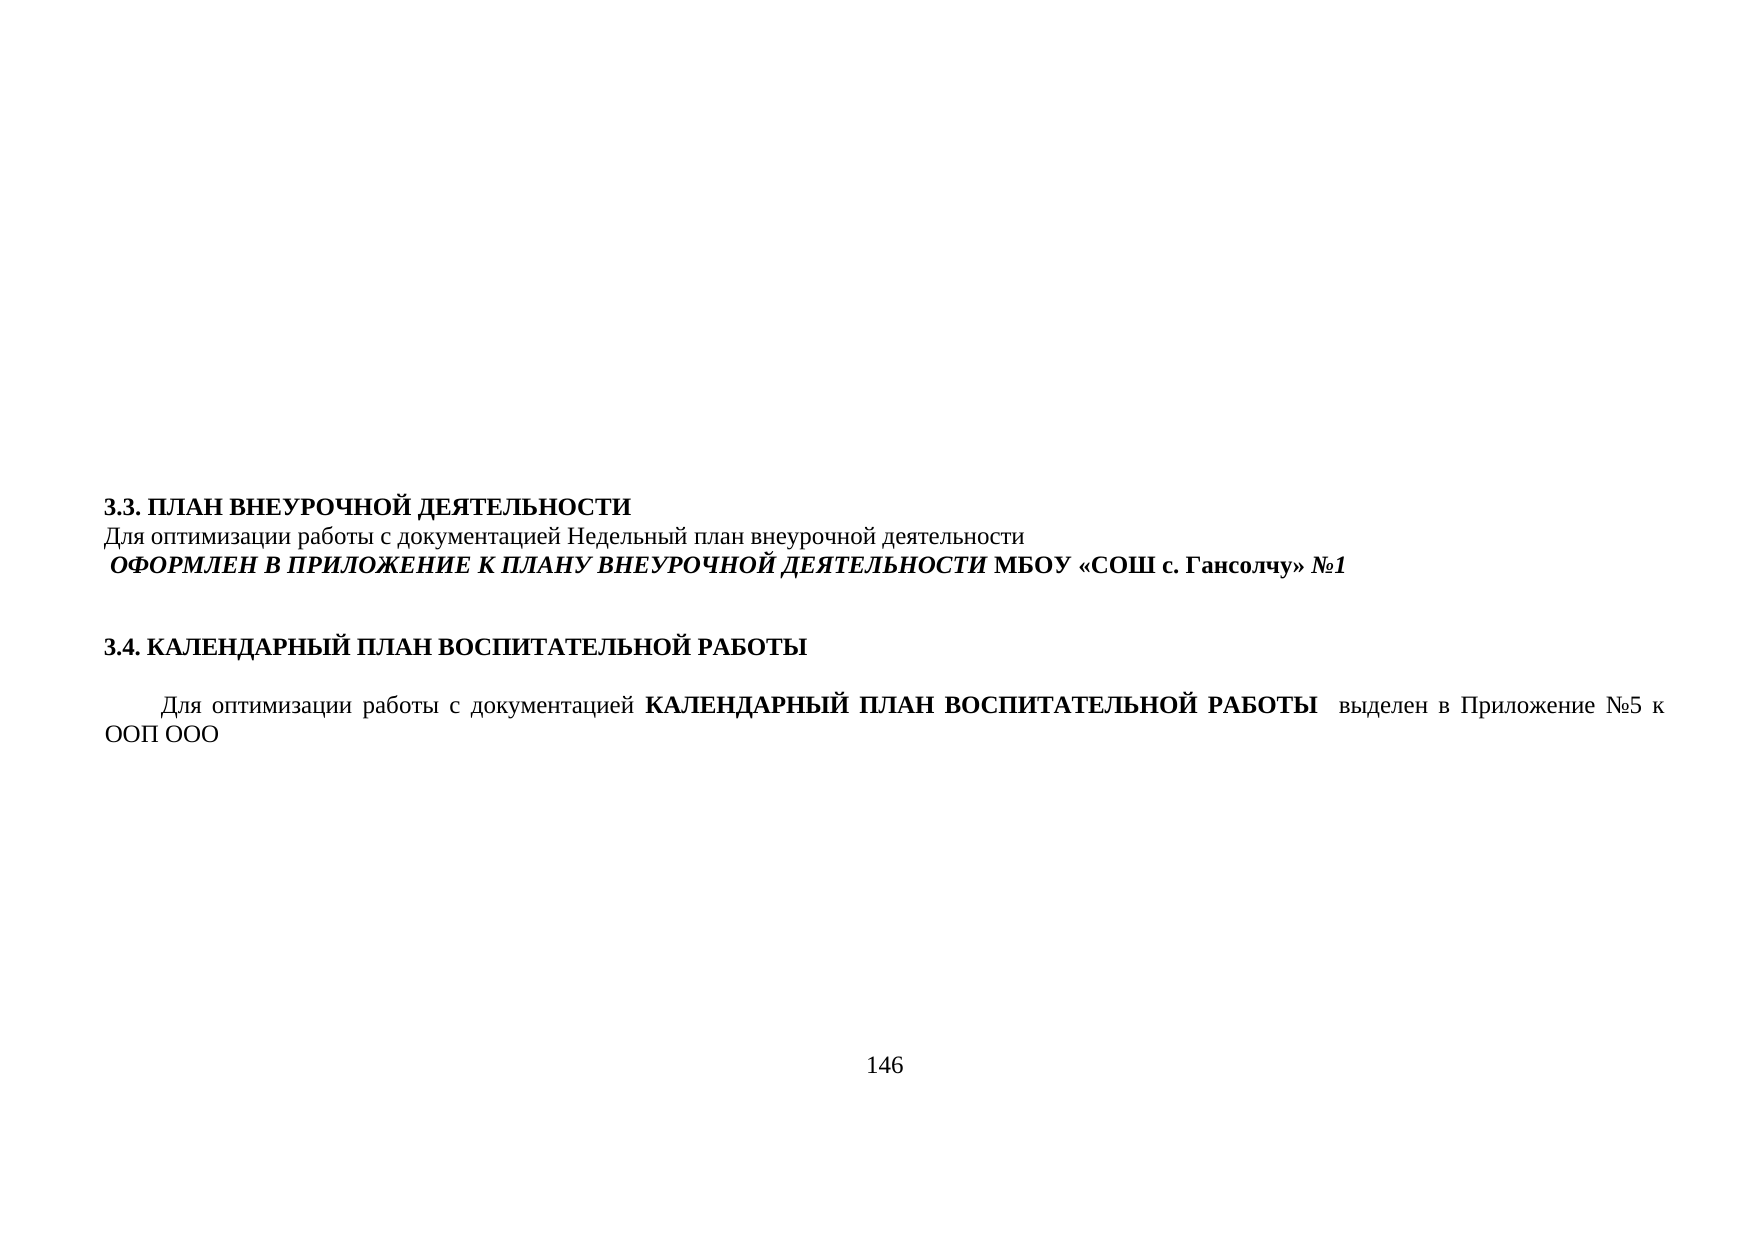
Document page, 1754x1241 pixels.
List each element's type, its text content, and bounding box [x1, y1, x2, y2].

text ОФОРМЛЕН В ПРИЛОЖЕНИЕ К ПЛАНУ ВНЕУРОЧНОЙ ДЕЯТЕЛЬНОСТИ МБОУ «СОШ с. Гансолчу» №1 [103, 550, 1665, 578]
text 3.3. ПЛАН ВНЕУРОЧНОЙ ДЕЯТЕЛЬНОСТИ [103, 492, 1665, 521]
text Для оптимизации работы с документацией КАЛЕНДАРНЫЙ ПЛАН ВОСПИТАТЕЛЬНОЙ РАБОТЫ выделен в Приложение №5 к ООП ООО [104, 690, 1665, 747]
text Для оптимизации работы с документацией Недельный план внеурочной деятельности [103, 521, 1665, 550]
text 3.4. КАЛЕНДАРНЫЙ ПЛАН ВОСПИТАТЕЛЬНОЙ РАБОТЫ [103, 632, 1665, 661]
